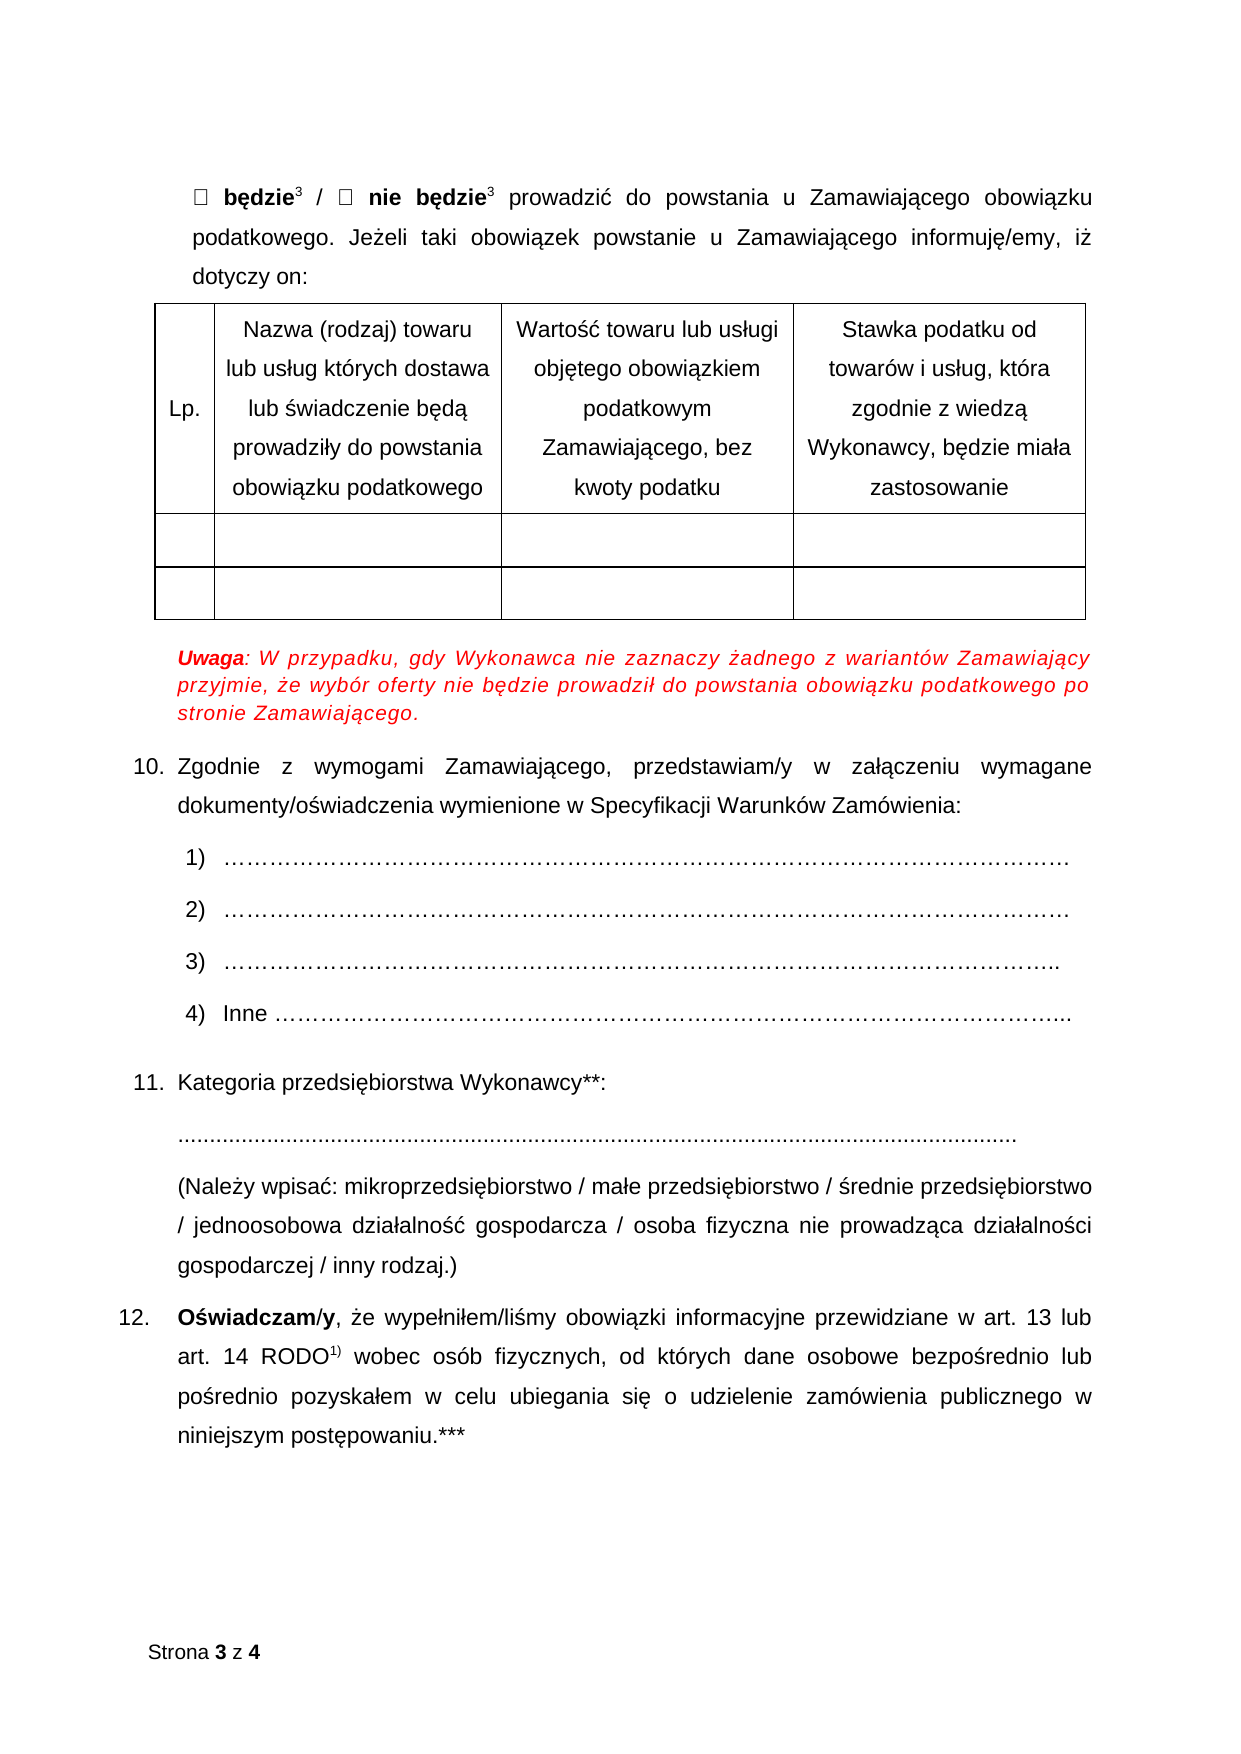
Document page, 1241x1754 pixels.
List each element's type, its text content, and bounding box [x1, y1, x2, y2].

table_cell [502, 514, 793, 566]
table_cell [794, 514, 1085, 566]
list Zgodnie z wymogami Zamawiającego, przedstawiam/y w załączeniu wymagane dokumenty/oświadczenia wymienione w Specyfikacji Warunków Zamówienia: [133, 753, 1093, 819]
list Kategoria przedsiębiorstwa Wykonawcy**: [133, 1069, 1093, 1095]
table_header Nazwa (rodzaj) towaru lub usług których dostawa lub świadczenie będą prowadziły do powstania obowiązku podatkowego [215, 304, 501, 513]
table_cell [215, 514, 501, 566]
table_header Stawka podatku od towarów i usług, która zgodnie z wiedzą Wykonawcy, będzie miała zastosowanie [794, 304, 1085, 513]
table_header Wartość towaru lub usługi objętego obowiązkiem podatkowym Zamawiającego, bez kwoty podatku [502, 304, 793, 513]
list ………………………………………………………………………………………………… [185, 896, 1093, 923]
table_cell [502, 568, 793, 619]
text .................................................................................................................................... [177, 1121, 1093, 1147]
table_header Lp. [156, 304, 214, 513]
list ……………………………………………………………………………………………….. [185, 948, 1093, 975]
table_cell [156, 568, 214, 619]
list Oświadczam/y, że wypełniłem/liśmy obowiązki informacyjne przewidziane w art. 13 lub art. 14 RODO1) wobec osób fizycznych, od których dane osobowe bezpośrednio lub pośrednio pozyskałem w celu ubiegania się o udzielenie zamówienia publicznego w niniejszym postępowaniu.*** [118, 1304, 1093, 1449]
table_cell [215, 568, 501, 619]
text będzie3 / nie będzie3 prowadzić do powstania u Zamawiającego obowiązku podatkowego. Jeżeli taki obowiązek powstanie u Zamawiającego informuję/emy, iż dotyczy on: [192, 184, 1093, 289]
list ………………………………………………………………………………………………… [185, 844, 1093, 871]
table_cell [794, 568, 1085, 619]
text (Należy wpisać: mikroprzedsiębiorstwo / małe przedsiębiorstwo / średnie przedsiębiorstwo / jednoosobowa działalność gospodarcza / osoba fizyczna nie prowadząca działalności gospodarczej / inny rodzaj.) [177, 1173, 1093, 1278]
text Uwaga: W przypadku, gdy Wykonawca nie zaznaczy żadnego z wariantów Zamawiający przyjmie, że wybór oferty nie będzie prowadził do powstania obowiązku podatkowego po stronie Zamawiającego. [177, 645, 1093, 724]
list Inne …………………………………………………………………………………………... [185, 1000, 1093, 1027]
table_cell [156, 514, 214, 566]
